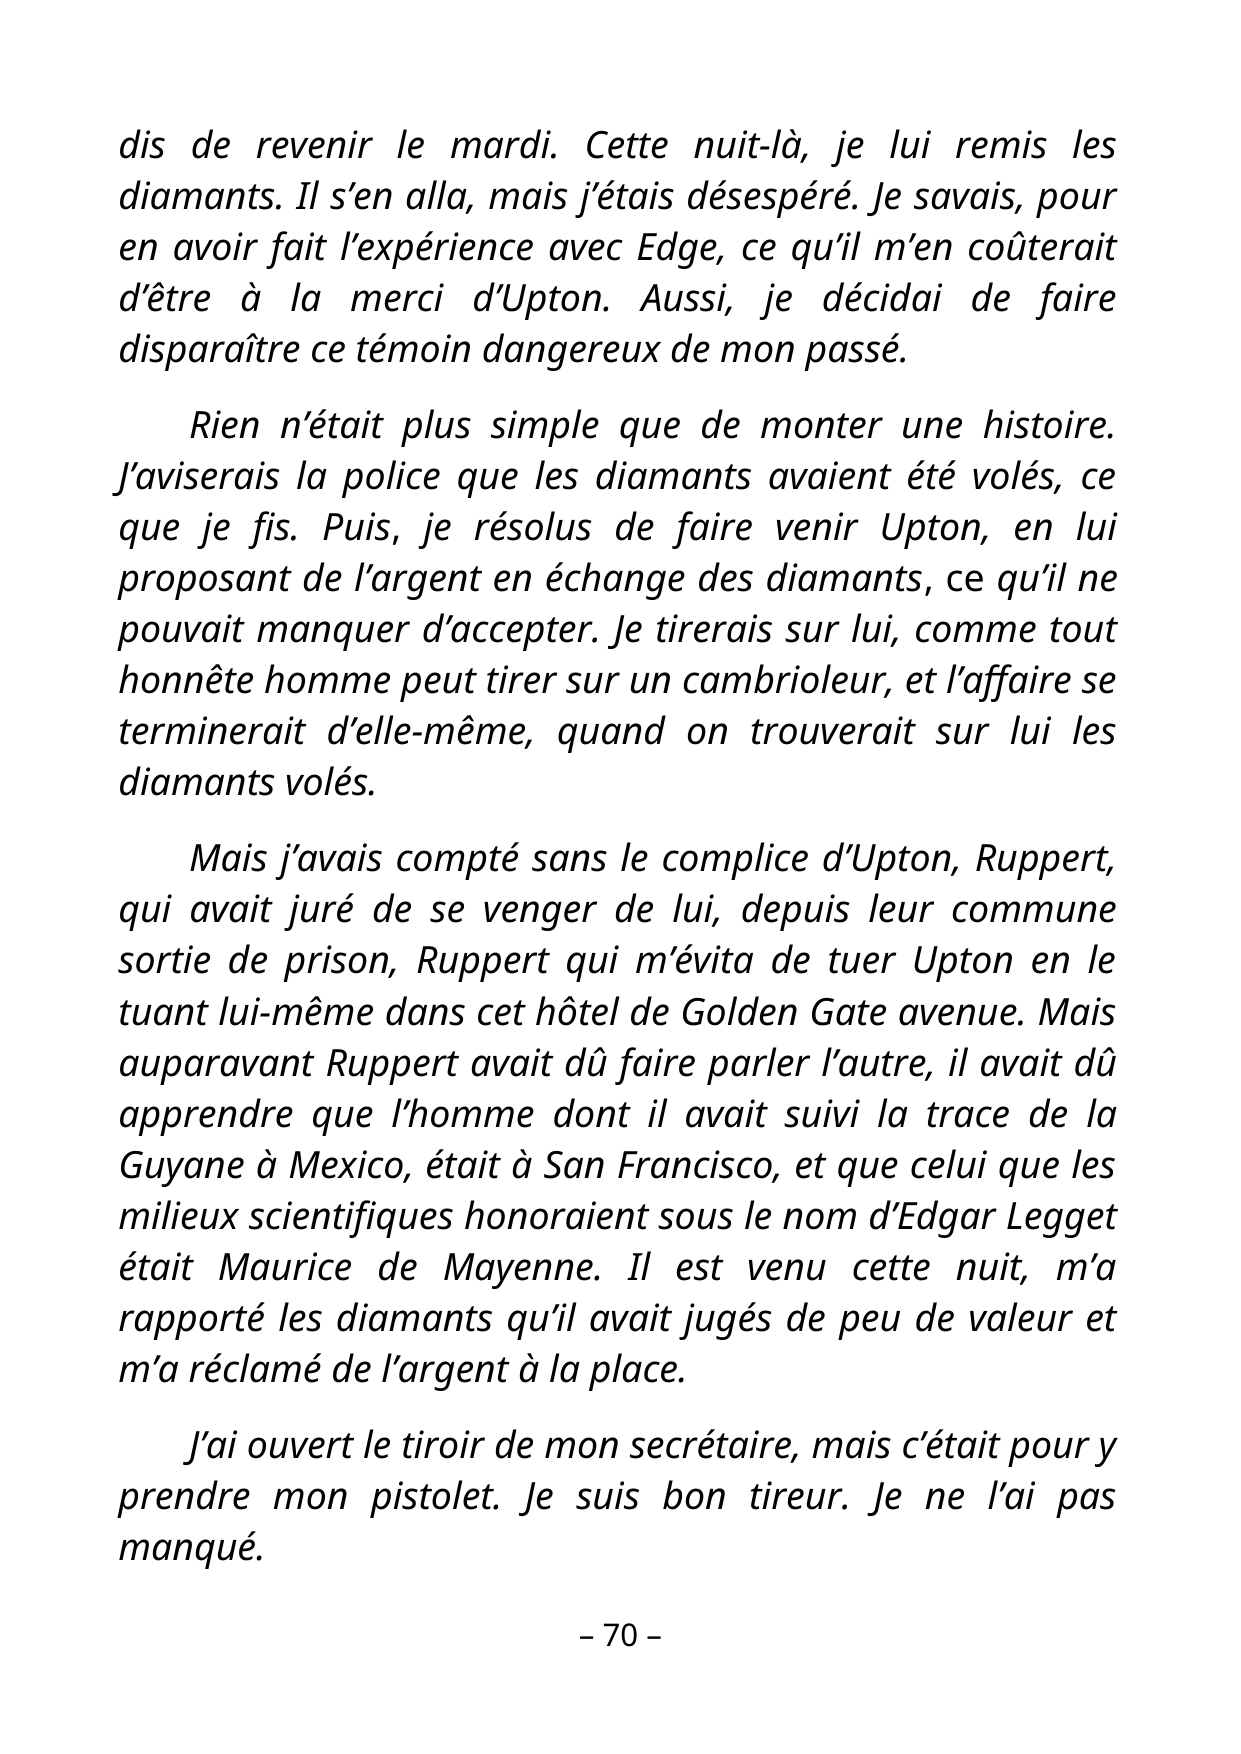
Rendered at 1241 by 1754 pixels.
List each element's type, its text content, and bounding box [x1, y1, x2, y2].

text Rien n’était plus simple que de monter une histoire. J’aviserais la police que les diamants avaient été volés, ce que je fis. Puis, je résolus de faire venir Upton, en lui proposant de l’argent en échange des diamants, ce qu’il ne pouvait manquer d’accepter. Je tirerais sur lui, comme tout honnête homme peut tirer sur un cambrioleur, et l’affaire se terminerait d’elle-même, quand on trouverait sur lui les diamants volés. [118, 398, 1122, 807]
text Mais j’avais compté sans le complice d’Upton, Ruppert, qui avait juré de se venger de lui, depuis leur commune sortie de prison, Ruppert qui m’évita de tuer Upton en le tuant lui-même dans cet hôtel de Golden Gate avenue. Mais auparavant Ruppert avait dû faire parler l’autre, il avait dû apprendre que l’homme dont il avait suivi la trace de la Guyane à Mexico, était à San Francisco, et que celui que les milieux scientifiques honoraient sous le nom d’Edgar Legget était Maurice de Mayenne. Il est venu cette nuit, m’a rapporté les diamants qu’il avait jugés de peu de valeur et m’a réclamé de l’argent à la place. [118, 832, 1122, 1393]
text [118, 118, 1122, 373]
text J’ai ouvert le tiroir de mon secrétaire, mais c’était pour y prendre mon pistolet. Je suis bon tireur. Je ne l’ai pas manqué. [118, 1418, 1122, 1571]
